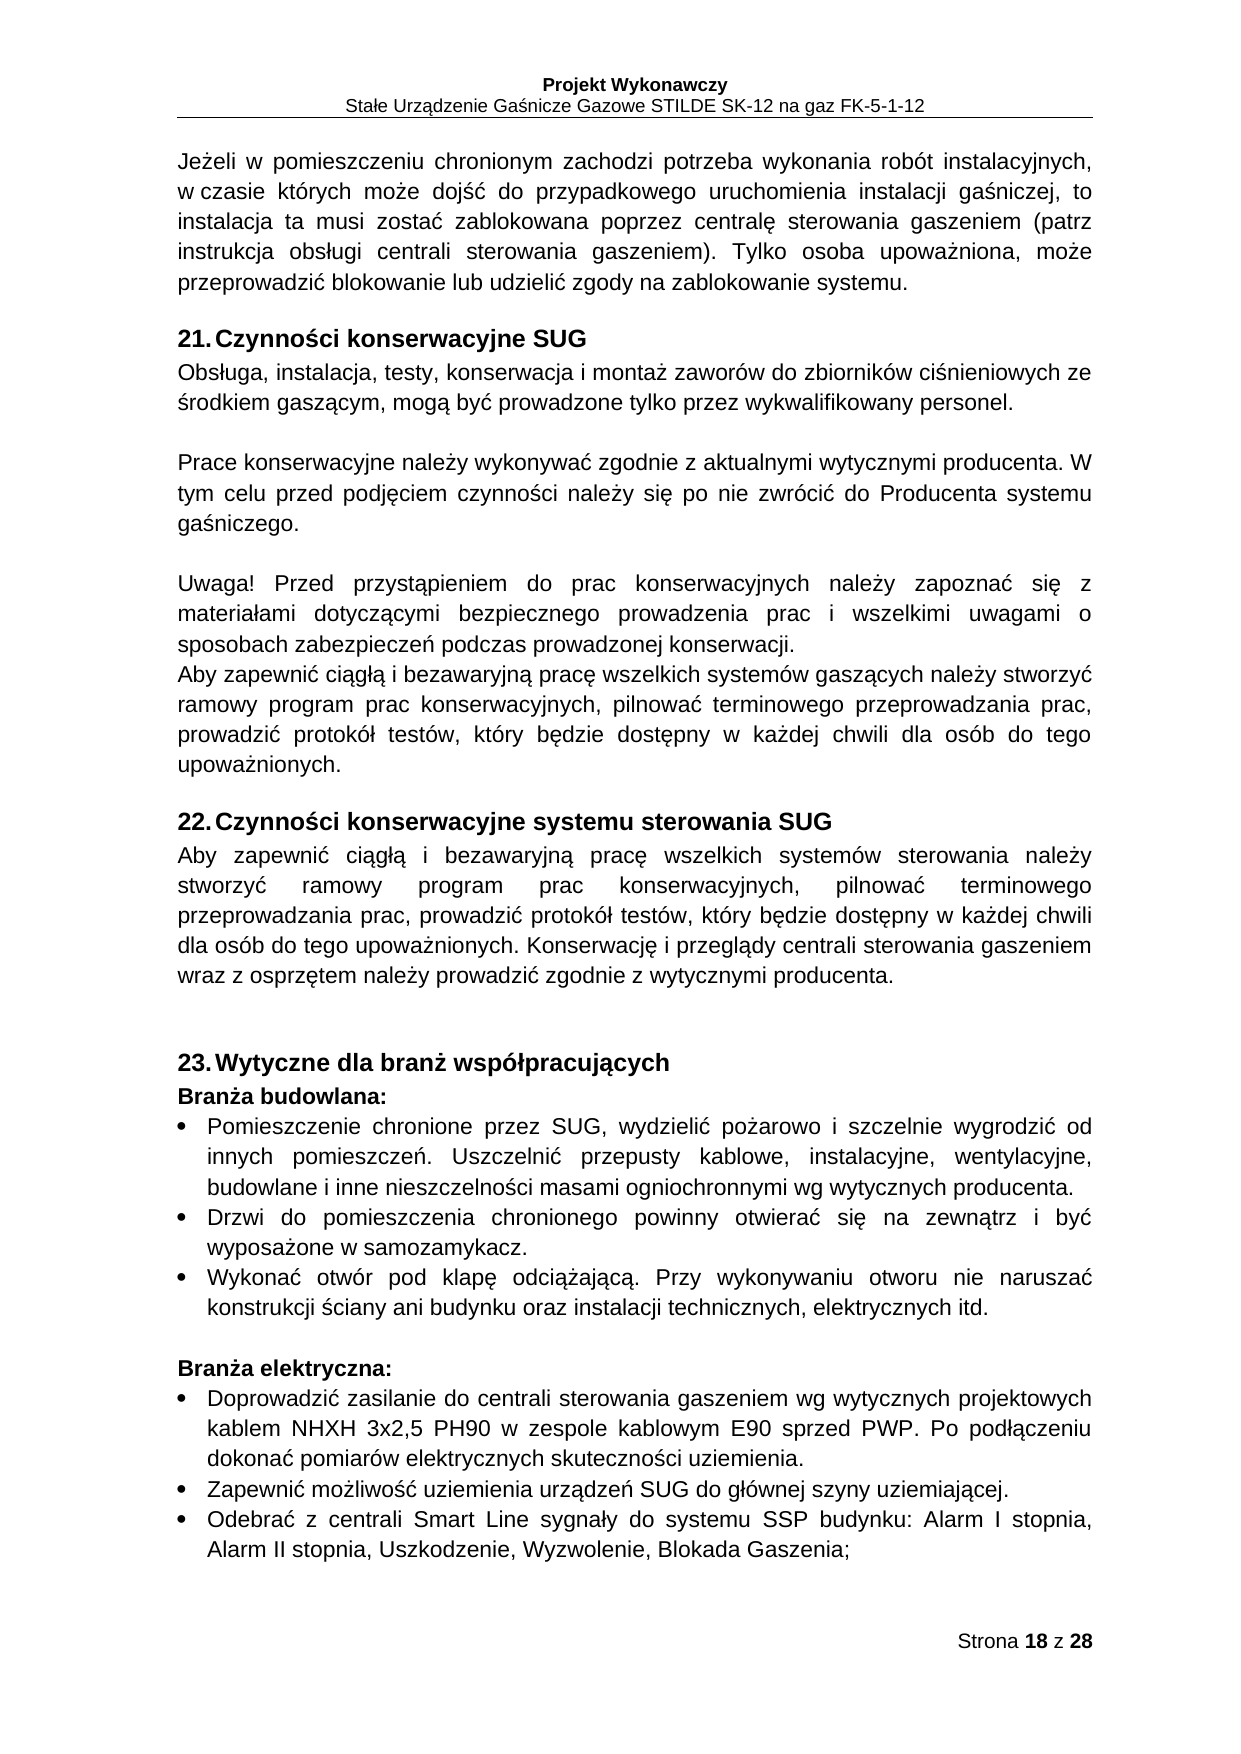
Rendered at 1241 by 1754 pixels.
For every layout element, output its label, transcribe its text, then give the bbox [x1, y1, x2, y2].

subtitle Czynności konserwacyjne SUG [177, 324, 1093, 352]
list Drzwi do pomieszczenia chronionego powinny otwierać się na zewnątrz i być wyposażone w samozamykacz. [177, 1204, 1093, 1260]
text Aby zapewnić ciągłą i bezawaryjną pracę wszelkich systemów sterowania należy stworzyć ramowy program prac konserwacyjnych, pilnować terminowego przeprowadzania prac, prowadzić protokół testów, który będzie dostępny w każdej chwili dla osób do tego upoważnionych. Konserwację i przeglądy centrali sterowania gaszeniem wraz z osprzętem należy prowadzić zgodnie z wytycznymi producenta. [177, 842, 1093, 989]
text Branża budowlana: [177, 1083, 1093, 1109]
text Aby zapewnić ciągłą i bezawaryjną pracę wszelkich systemów gaszących należy stworzyć ramowy program prac konserwacyjnych, pilnować terminowego przeprowadzania prac, prowadzić protokół testów, który będzie dostępny w każdej chwili dla osób do tego upoważnionych. [177, 661, 1093, 778]
list Pomieszczenie chronione przez SUG, wydzielić pożarowo i szczelnie wygrodzić od innych pomieszczeń. Uszczelnić przepusty kablowe, instalacyjne, wentylacyjne, budowlane i inne nieszczelności masami ogniochronnymi wg wytycznych producenta. [177, 1113, 1093, 1200]
text Prace konserwacyjne należy wykonywać zgodnie z aktualnymi wytycznymi producenta. W tym celu przed podjęciem czynności należy się po nie zwrócić do Producenta systemu gaśniczego. [177, 449, 1093, 536]
subtitle Czynności konserwacyjne systemu sterowania SUG [177, 807, 1093, 835]
list Doprowadzić zasilanie do centrali sterowania gaszeniem wg wytycznych projektowych kablem NHXH 3x2,5 PH90 w zespole kablowym E90 sprzed PWP. Po podłączeniu dokonać pomiarów elektrycznych skuteczności uziemienia. [177, 1385, 1093, 1472]
text Branża elektryczna: [177, 1355, 1093, 1381]
list Wykonać otwór pod klapę odciążającą. Przy wykonywaniu otworu nie naruszać konstrukcji ściany ani budynku oraz instalacji technicznych, elektrycznych itd. [177, 1264, 1093, 1321]
list Zapewnić możliwość uziemienia urządzeń SUG do głównej szyny uziemiającej. [177, 1476, 1093, 1502]
text Jeżeli w pomieszczeniu chronionym zachodzi potrzeba wykonania robót instalacyjnych, w czasie których może dojść do przypadkowego uruchomienia instalacji gaśniczej, to instalacja ta musi zostać zablokowana poprzez centralę sterowania gaszeniem (patrz instrukcja obsługi centrali sterowania gaszeniem). Tylko osoba upoważniona, może przeprowadzić blokowanie lub udzielić zgody na zablokowanie systemu. [177, 148, 1093, 295]
text Obsługa, instalacja, testy, konserwacja i montaż zaworów do zbiorników ciśnieniowych ze środkiem gaszącym, mogą być prowadzone tylko przez wykwalifikowany personel. [177, 359, 1093, 415]
list Odebrać z centrali Smart Line sygnały do systemu SSP budynku: Alarm I stopnia, Alarm II stopnia, Uszkodzenie, Wyzwolenie, Blokada Gaszenia; [177, 1506, 1093, 1562]
subtitle Wytyczne dla branż współpracujących [177, 1048, 1093, 1077]
text Uwaga! Przed przystąpieniem do prac konserwacyjnych należy zapoznać się z materiałami dotyczącymi bezpiecznego prowadzenia prac i wszelkimi uwagami o sposobach zabezpieczeń podczas prowadzonej konserwacji. [177, 570, 1093, 657]
